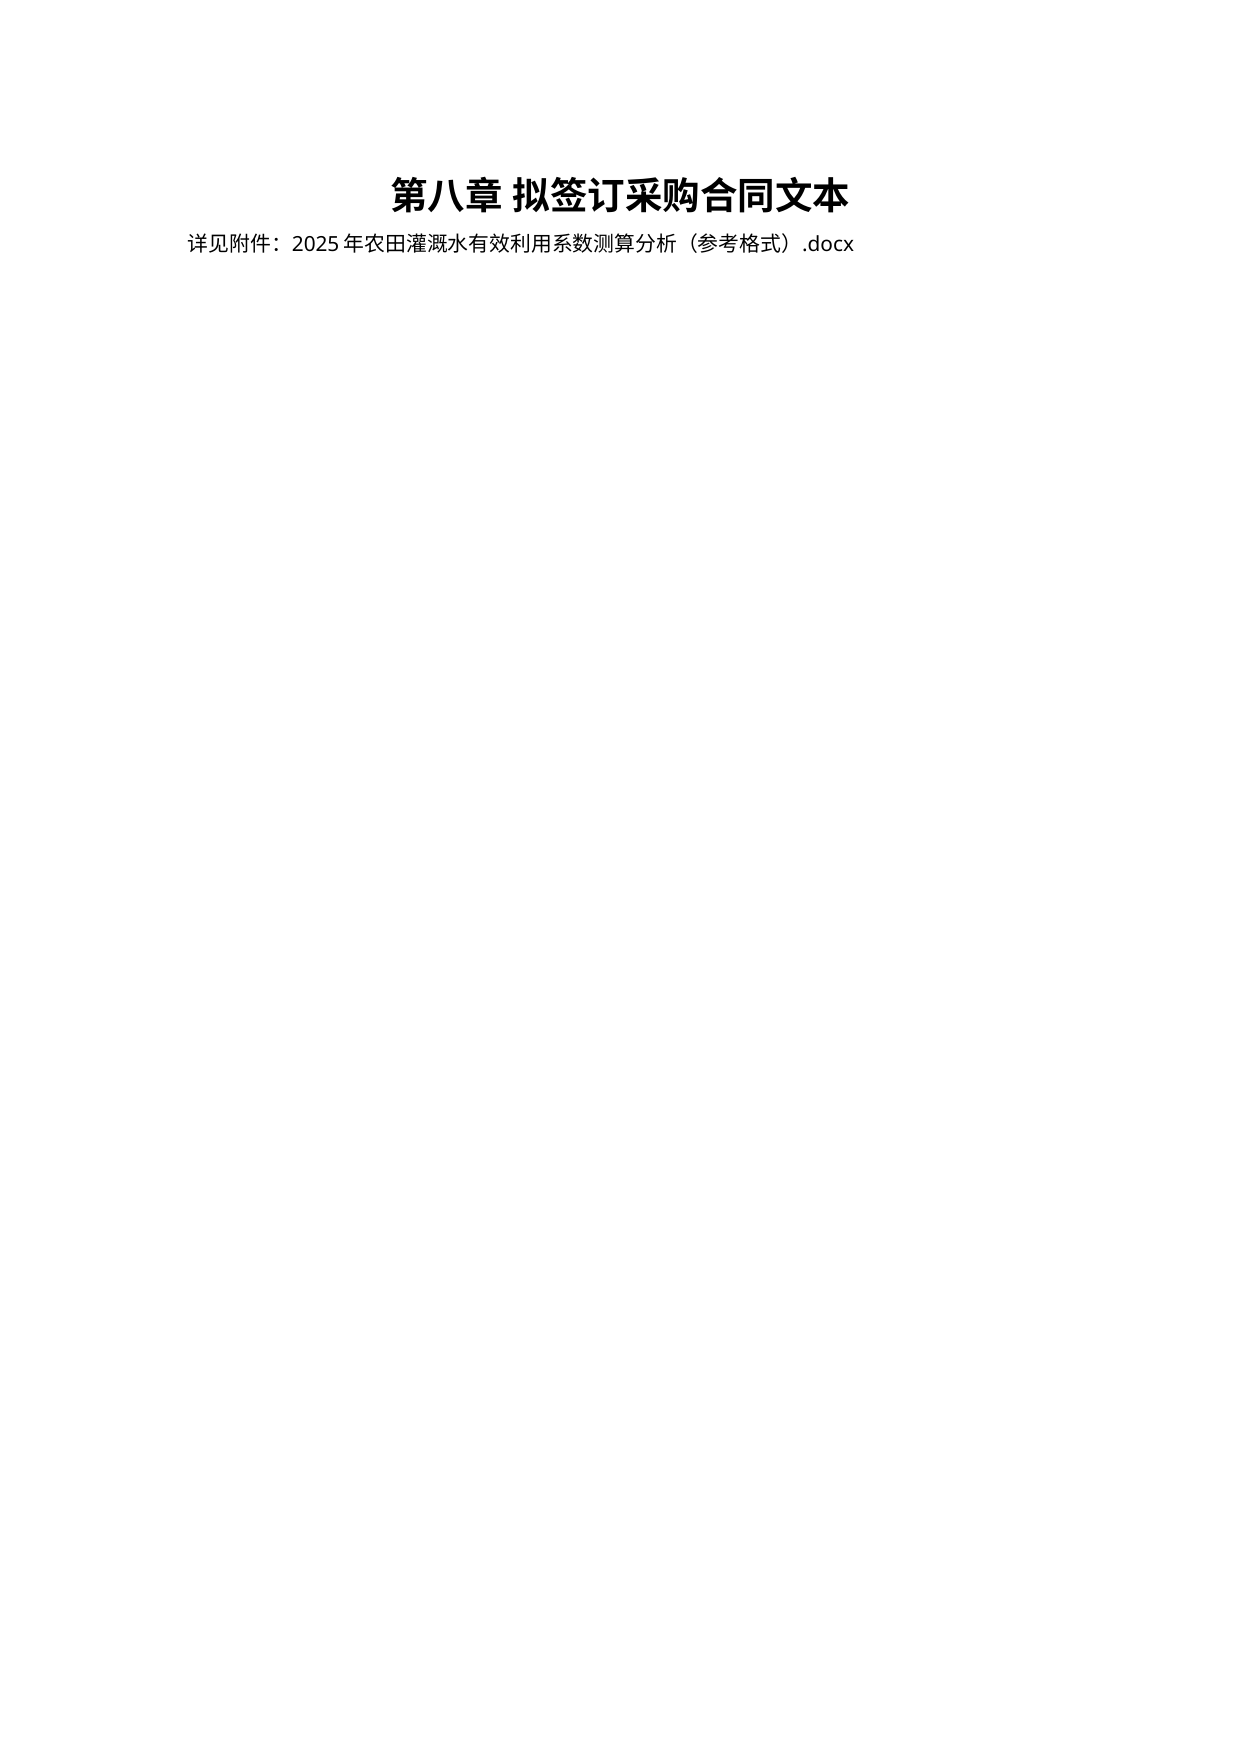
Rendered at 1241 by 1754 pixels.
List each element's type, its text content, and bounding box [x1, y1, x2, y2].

text 第八章 拟签订采购合同文本 [187, 162, 1053, 227]
text 详见附件：2025年农田灌溉水有效利用系数测算分析（参考格式）.docx [187, 227, 1053, 259]
